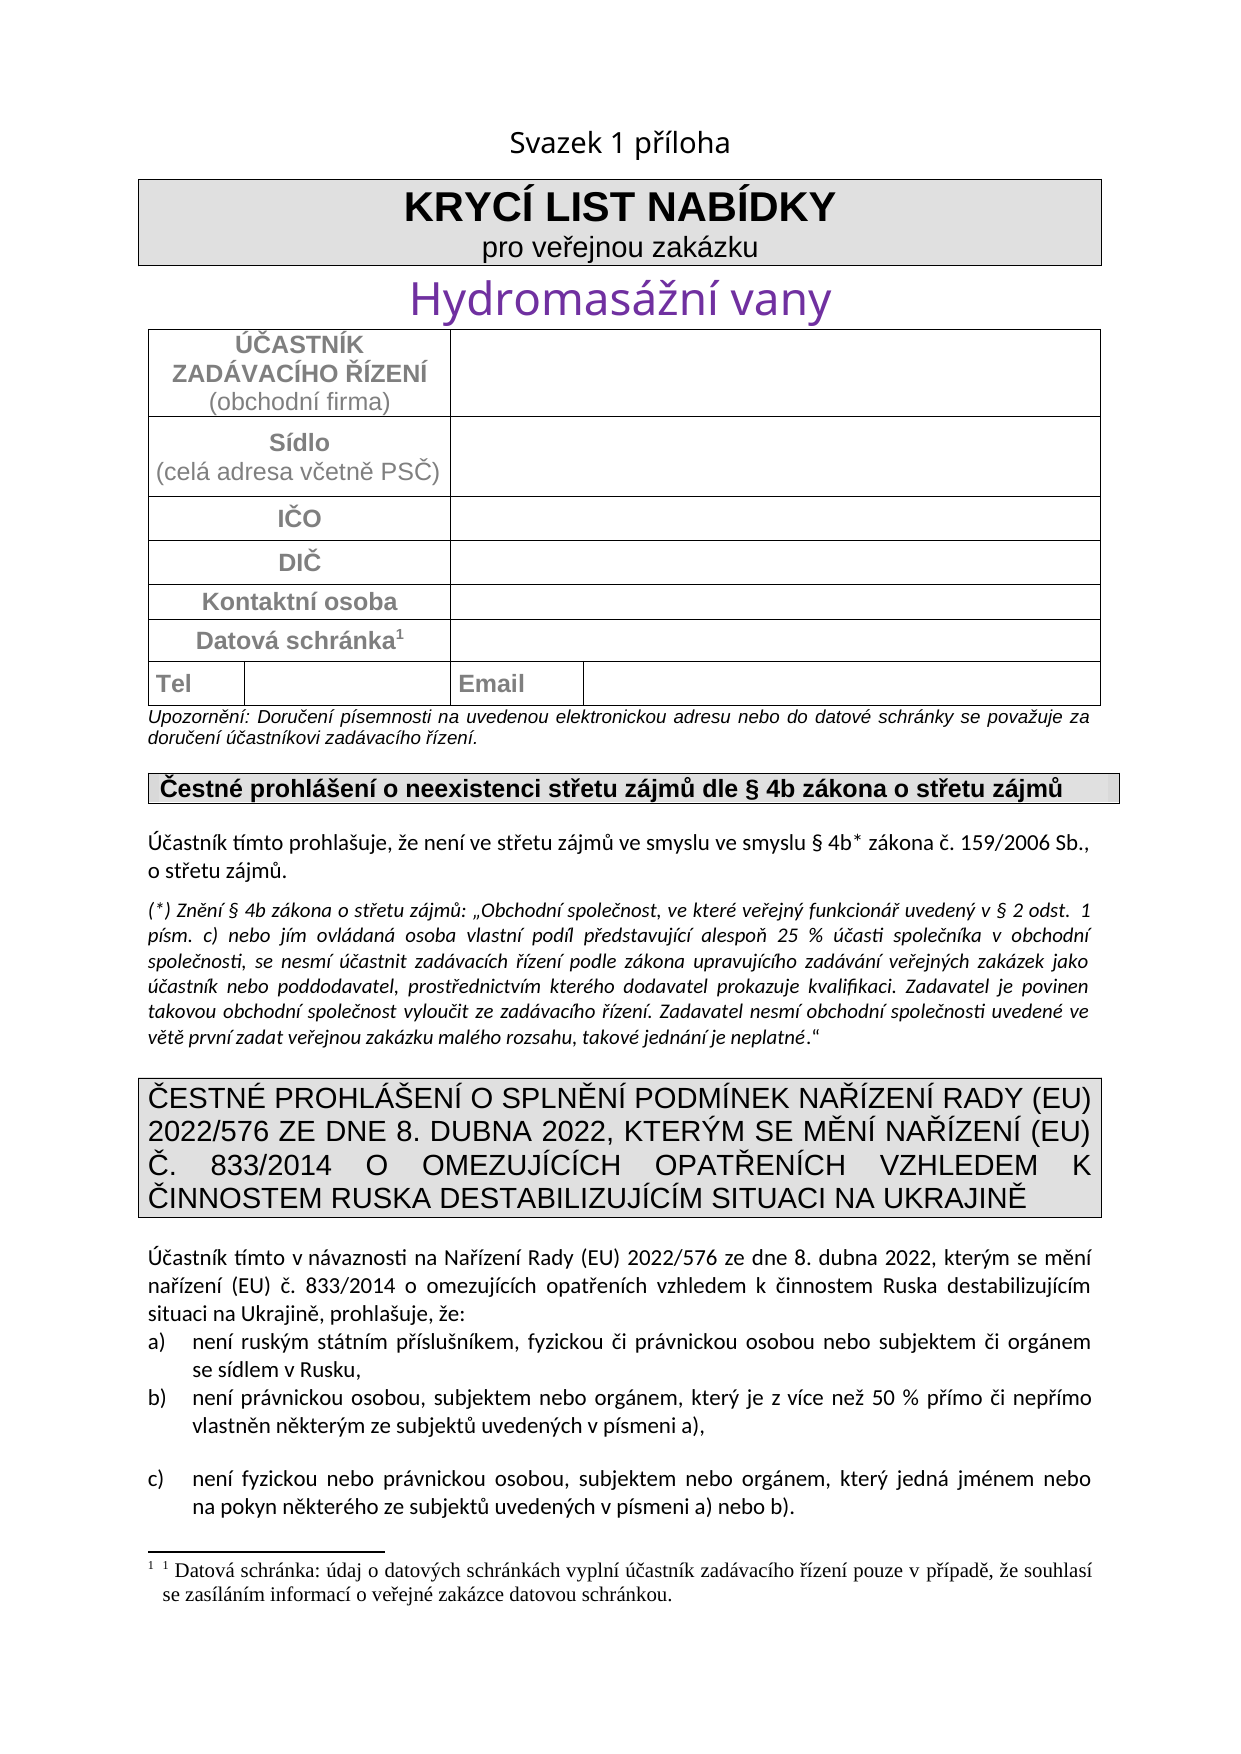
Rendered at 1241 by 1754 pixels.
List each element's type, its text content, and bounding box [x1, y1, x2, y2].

text Hydromasážní vany [148, 266, 1092, 329]
table_cell Sídlo (celá adresa včetně PSČ) [149, 417, 450, 496]
list není právnickou osobou, subjektem nebo orgánem, který je z více než 50 % přímo či nepřímo vlastněn některým ze subjektů uvedených v písmeni a), [148, 1383, 1092, 1439]
table_cell Kontaktní osoba [149, 585, 450, 619]
table_cell [245, 662, 450, 704]
list není ruským státním příslušníkem, fyzickou či právnickou osobou nebo subjektem či orgánem se sídlem v Rusku, [148, 1327, 1092, 1383]
table_header ÚČASTNÍK ZADÁVACÍHO ŘÍZENÍ (obchodní firma) [149, 330, 450, 416]
table_cell [451, 541, 1100, 584]
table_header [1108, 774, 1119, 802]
table_cell IČO [149, 497, 450, 539]
list není fyzickou nebo právnickou osobou, subjektem nebo orgánem, který jedná jménem nebo na pokyn některého ze subjektů uvedených v písmeni a) nebo b). [148, 1464, 1092, 1520]
table_header [451, 330, 1100, 416]
text KRYCÍ LIST NABÍDKY [139, 180, 1101, 227]
text (*) Znění § 4b zákona o střetu zájmů: „Obchodní společnost, ve které veřejný funkcionář uvedený v § 2 odst. 1 písm. c) nebo jím ovládaná osoba vlastní podíl představující alespoň 25 % účasti společníka v obchodní společnosti, se nesmí účastnit zadávacích řízení podle zákona upravujícího zadávání veřejných zakázek jako účastník nebo poddodavatel, prostřednictvím kterého dodavatel prokazuje kvalifikaci. Zadavatel je povinen takovou obchodní společnost vyloučit ze zadávacího řízení. Zadavatel nesmí obchodní společnosti uvedené ve větě první zadat veřejnou zakázku malého rozsahu, takové jednání je neplatné.“ [148, 897, 1092, 1049]
text Upozornění: Doručení písemnosti na uvedenou elektronickou adresu nebo do datové schránky se považuje za doručení účastníkovi zadávacího řízení. [148, 706, 1092, 749]
table_cell DIČ [149, 541, 450, 584]
table_cell [584, 662, 1100, 704]
text pro veřejnou zakázku [139, 227, 1101, 265]
table_cell [451, 497, 1100, 539]
table_cell Email [451, 662, 583, 704]
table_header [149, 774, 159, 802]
text Účastník tímto prohlašuje, že není ve střetu zájmů ve smyslu ve smyslu § 4b* zákona č. 159/2006 Sb., o střetu zájmů. [148, 828, 1092, 884]
table_cell [451, 620, 1100, 661]
table_cell Tel [149, 662, 244, 704]
text ČESTNÉ PROHLÁŠENÍ O SPLNĚNÍ PODMÍNEK NAŘÍZENÍ RADY (EU) 2022/576 ZE DNE 8. DUBNA 2022, KTERÝM SE MĚNÍ NAŘÍZENÍ (EU) Č. 833/2014 O OMEZUJÍCÍCH OPATŘENÍCH VZHLEDEM K ČINNOSTEM RUSKA DESTABILIZUJÍCÍM SITUACI NA UKRAJINĚ [139, 1079, 1101, 1217]
text Účastník tímto v návaznosti na Nařízení Rady (EU) 2022/576 ze dne 8. dubna 2022, kterým se mění nařízení (EU) č. 833/2014 o omezujících opatřeních vzhledem k činnostem Ruska destabilizujícím situaci na Ukrajině, prohlašuje, že: [148, 1243, 1092, 1327]
table_cell [451, 585, 1100, 619]
table_cell [451, 417, 1100, 496]
text Svazek 1 příloha [148, 122, 1092, 162]
table_cell Datová schránka [149, 620, 450, 661]
